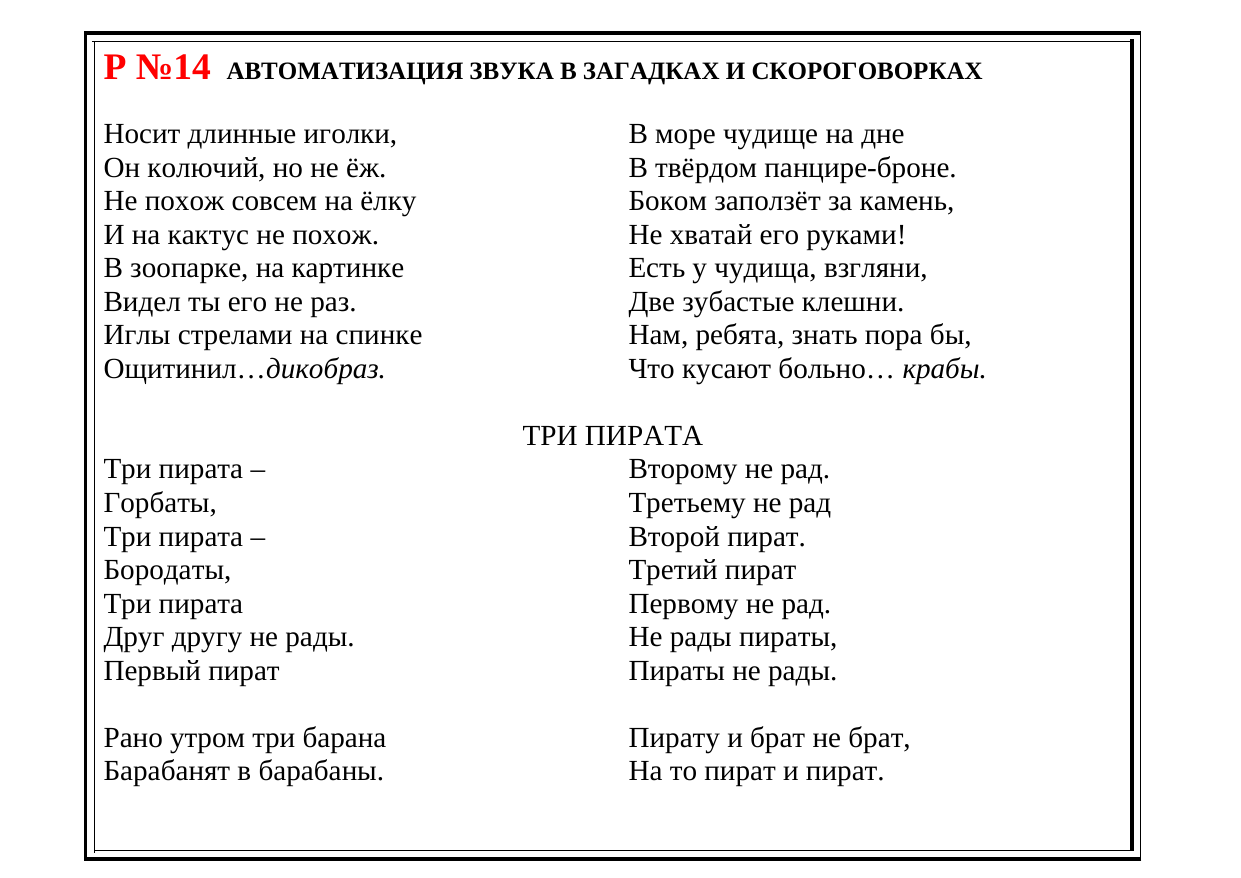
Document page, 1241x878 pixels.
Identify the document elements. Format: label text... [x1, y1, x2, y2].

text Он колючий, но не ёж. В твёрдом панцире-броне. [103, 150, 1122, 183]
text Бородаты, Третий пират [103, 552, 1122, 586]
text Первый пират Пираты не рады. [103, 653, 1122, 686]
text Друг другу не рады. Не рады пираты, [103, 619, 1122, 653]
text Носит длинные иголки, В море чудище на дне [103, 116, 1122, 150]
text Ощитинил…дикобраз. Что кусают больно… крабы. [103, 351, 1122, 384]
text ТРИ ПИРАТА [103, 418, 1122, 452]
text Три пирата – Второму не рад. [103, 452, 1122, 485]
text В зоопарке, на картинке Есть у чудища, взгляни, [103, 250, 1122, 284]
text Видел ты его не раз. Две зубастые клешни. [103, 284, 1122, 317]
text Три пирата Первому не рад. [103, 586, 1122, 619]
text Горбаты, Третьему не рад [103, 485, 1122, 519]
text Барабанят в барабаны. На то пират и пират. [103, 753, 1122, 787]
text Р №14 АВТОМАТИЗАЦИЯ ЗВУКА В ЗАГАДКАХ И СКОРОГОВОРКАХ [103, 44, 1122, 87]
text Три пирата – Второй пират. [103, 519, 1122, 552]
text Иглы стрелами на спинке Нам, ребята, знать пора бы, [103, 317, 1122, 351]
text И на кактус не похож. Не хватай его руками! [103, 217, 1122, 250]
text Не похож совсем на ёлку Боком заползёт за камень, [103, 183, 1122, 217]
text Рано утром три барана Пирату и брат не брат, [103, 720, 1122, 753]
